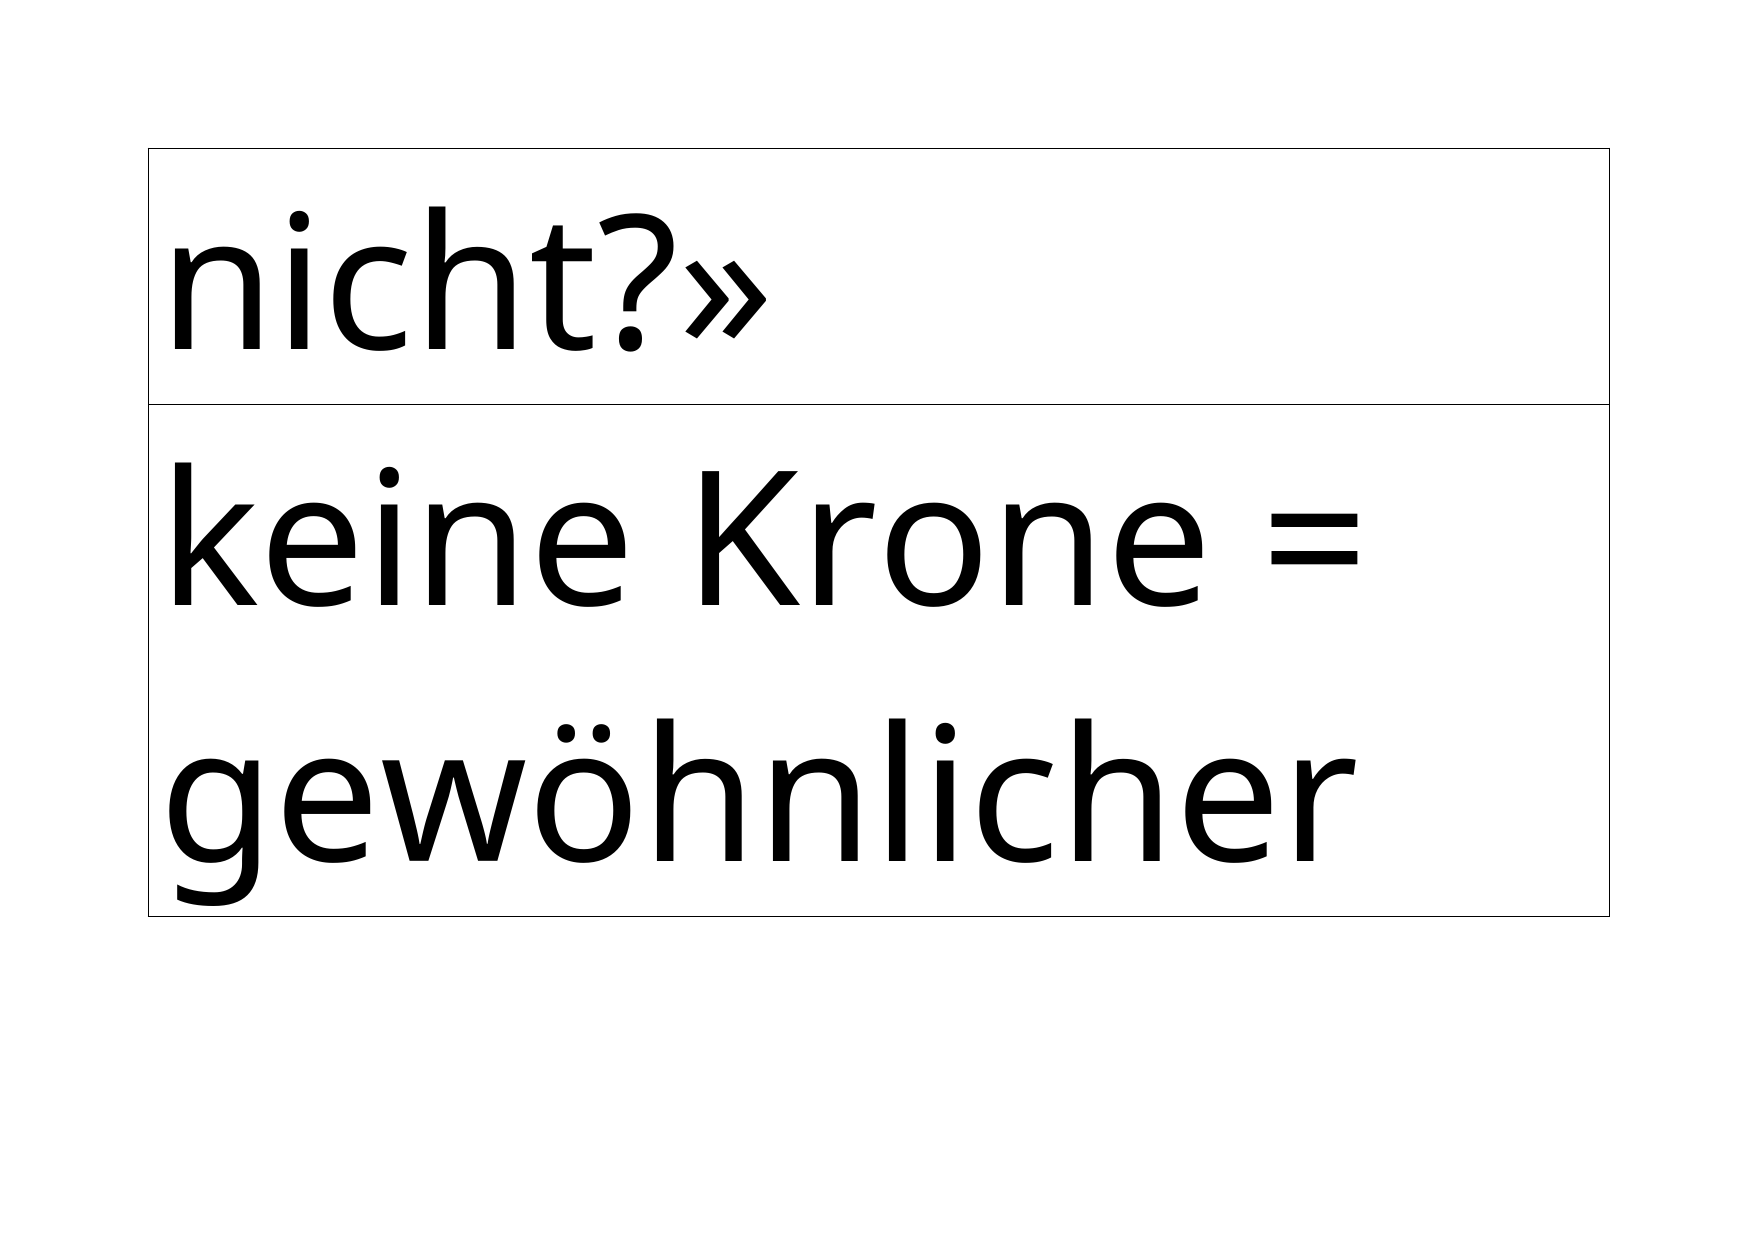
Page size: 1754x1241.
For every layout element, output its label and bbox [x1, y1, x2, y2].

table_cell [149, 149, 1609, 404]
table_cell [149, 405, 1609, 916]
